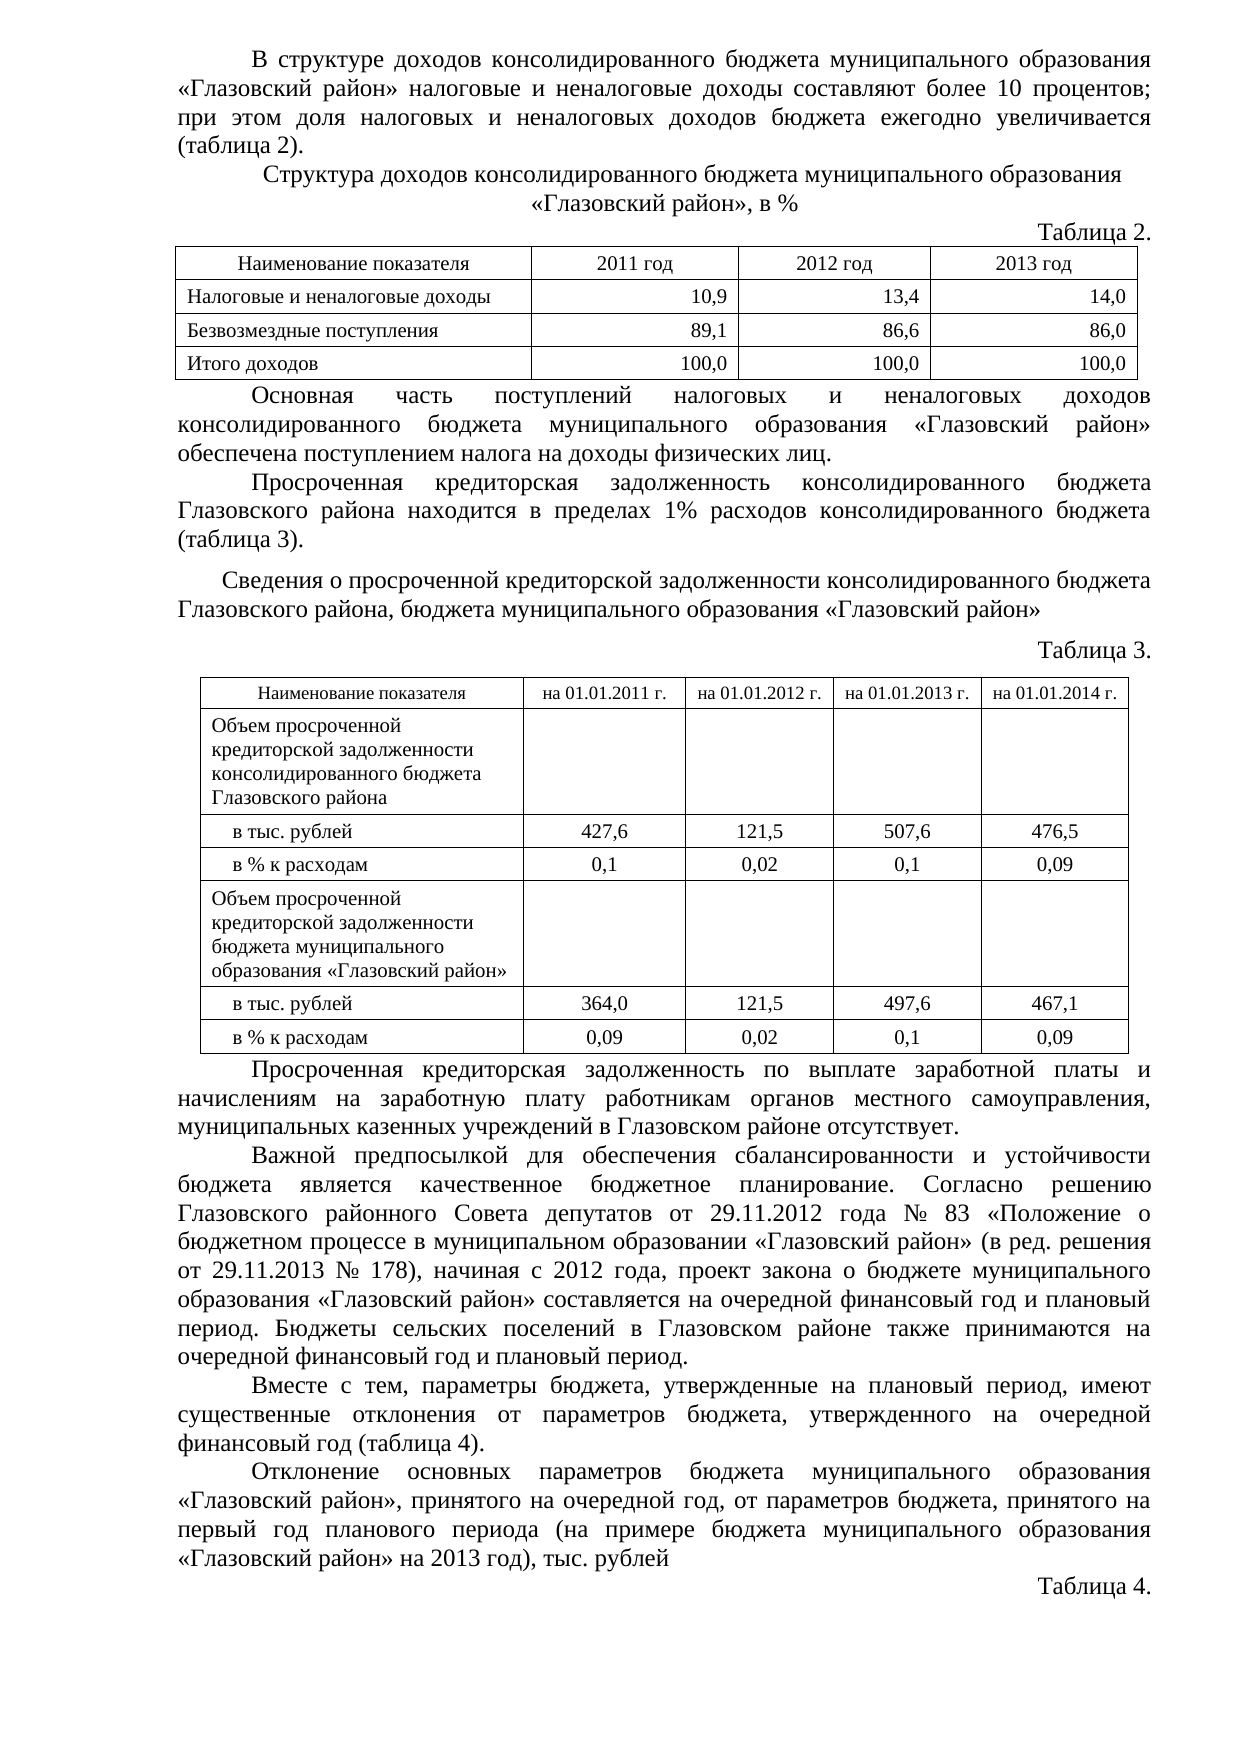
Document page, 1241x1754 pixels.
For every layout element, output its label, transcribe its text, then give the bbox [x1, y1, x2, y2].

text Отклонение основных параметров бюджета муниципального образования «Глазовский район», принятого на очередной год, от параметров бюджета, принятого на первый год планового периода (на примере бюджета муниципального образования «Глазовский район» на 2013 год), тыс. рублей [177, 1456, 1152, 1571]
table_cell Безвозмездные поступления [176, 314, 531, 346]
table_cell в % к расходам [201, 1020, 523, 1053]
table_cell [982, 709, 1128, 813]
table_cell 497,6 [834, 987, 981, 1019]
text Сведения о просроченной кредиторской задолженности консолидированного бюджета Глазовского района, бюджета муниципального образования «Глазовский район» [177, 565, 1152, 623]
table_cell 476,5 [982, 815, 1128, 847]
table_cell Итого доходов [176, 347, 531, 379]
table_cell в % к расходам [201, 848, 523, 880]
table_cell [834, 881, 981, 986]
table_cell 86,6 [739, 314, 930, 346]
table_cell [834, 709, 981, 813]
table_cell 86,0 [931, 314, 1137, 346]
text Просроченная кредиторская задолженность консолидированного бюджета Глазовского района находится в пределах 1% расходов консолидированного бюджета (таблица 3). [177, 467, 1152, 553]
text Основная часть поступлений налоговых и неналоговых доходов консолидированного бюджета муниципального образования «Глазовский район» обеспечена поступлением налога на доходы физических лиц. [177, 380, 1152, 467]
table_cell 14,0 [931, 280, 1137, 312]
table_cell 0,09 [524, 1020, 685, 1053]
table_cell 13,4 [739, 280, 930, 312]
table_header на 01.01.2014 г. [982, 678, 1128, 708]
table_cell 0,1 [834, 848, 981, 880]
text Таблица 4. [177, 1571, 1152, 1600]
table_cell Налоговые и неналоговые доходы [176, 280, 531, 312]
table_cell 100,0 [532, 347, 738, 379]
table_cell 0,02 [686, 848, 833, 880]
table_cell 0,09 [982, 848, 1128, 880]
text Структура доходов консолидированного бюджета муниципального образования «Глазовский район», в % [177, 159, 1152, 217]
table_header Наименование показателя [176, 247, 531, 279]
text Вместе с тем, параметры бюджета, утвержденные на плановый период, имеют существенные отклонения от параметров бюджета, утвержденного на очередной финансовый год (таблица 4). [177, 1370, 1152, 1456]
table_cell 364,0 [524, 987, 685, 1019]
table_header на 01.01.2011 г. [524, 678, 685, 708]
table_cell 10,9 [532, 280, 738, 312]
table_cell 121,5 [686, 815, 833, 847]
table_cell Объем просроченной кредиторской задолженности бюджета муниципального образования «Глазовский район» [201, 881, 523, 986]
table_cell в тыс. рублей [201, 815, 523, 847]
table_header 2011 год [532, 247, 738, 279]
table_cell [524, 709, 685, 813]
table_cell 467,1 [982, 987, 1128, 1019]
text Просроченная кредиторская задолженность по выплате заработной платы и начислениям на заработную плату работникам органов местного самоуправления, муниципальных казенных учреждений в Глазовском районе отсутствует. [177, 1054, 1152, 1140]
table_cell 0,1 [834, 1020, 981, 1053]
text Таблица 2. [177, 217, 1152, 246]
table_cell 100,0 [931, 347, 1137, 379]
table_cell Объем просроченной кредиторской задолженности консолидированного бюджета Глазовского района [201, 709, 523, 813]
table_cell [686, 881, 833, 986]
table_cell 507,6 [834, 815, 981, 847]
table_cell 89,1 [532, 314, 738, 346]
table_cell 0,09 [982, 1020, 1128, 1053]
table_cell 0,02 [686, 1020, 833, 1053]
text Важной предпосылкой для обеспечения сбалансированности и устойчивости бюджета является качественное бюджетное планирование. Согласно решению Глазовского районного Совета депутатов от 29.11.2012 года № 83 «Положение о бюджетном процессе в муниципальном образовании «Глазовский район» (в ред. решения от 29.11.2013 № 178), начиная с 2012 года, проект закона о бюджете муниципального образования «Глазовский район» составляется на очередной финансовый год и плановый период. Бюджеты сельских поселений в Глазовском районе также принимаются на очередной финансовый год и плановый период. [177, 1140, 1152, 1370]
text В структуре доходов консолидированного бюджета муниципального образования «Глазовский район» налоговые и неналоговые доходы составляют более 10 процентов; при этом доля налоговых и неналоговых доходов бюджета ежегодно увеличивается (таблица 2). [177, 44, 1152, 159]
table_cell 100,0 [739, 347, 930, 379]
table_header 2012 год [739, 247, 930, 279]
table_cell [686, 709, 833, 813]
table_cell 0,1 [524, 848, 685, 880]
text Таблица 3. [177, 635, 1152, 664]
table_header Наименование показателя [201, 678, 523, 708]
table_header на 01.01.2013 г. [834, 678, 981, 708]
table_header 2013 год [931, 247, 1137, 279]
table_cell 427,6 [524, 815, 685, 847]
table_cell в тыс. рублей [201, 987, 523, 1019]
table_header на 01.01.2012 г. [686, 678, 833, 708]
table_cell [524, 881, 685, 986]
table_cell [982, 881, 1128, 986]
table_cell 121,5 [686, 987, 833, 1019]
